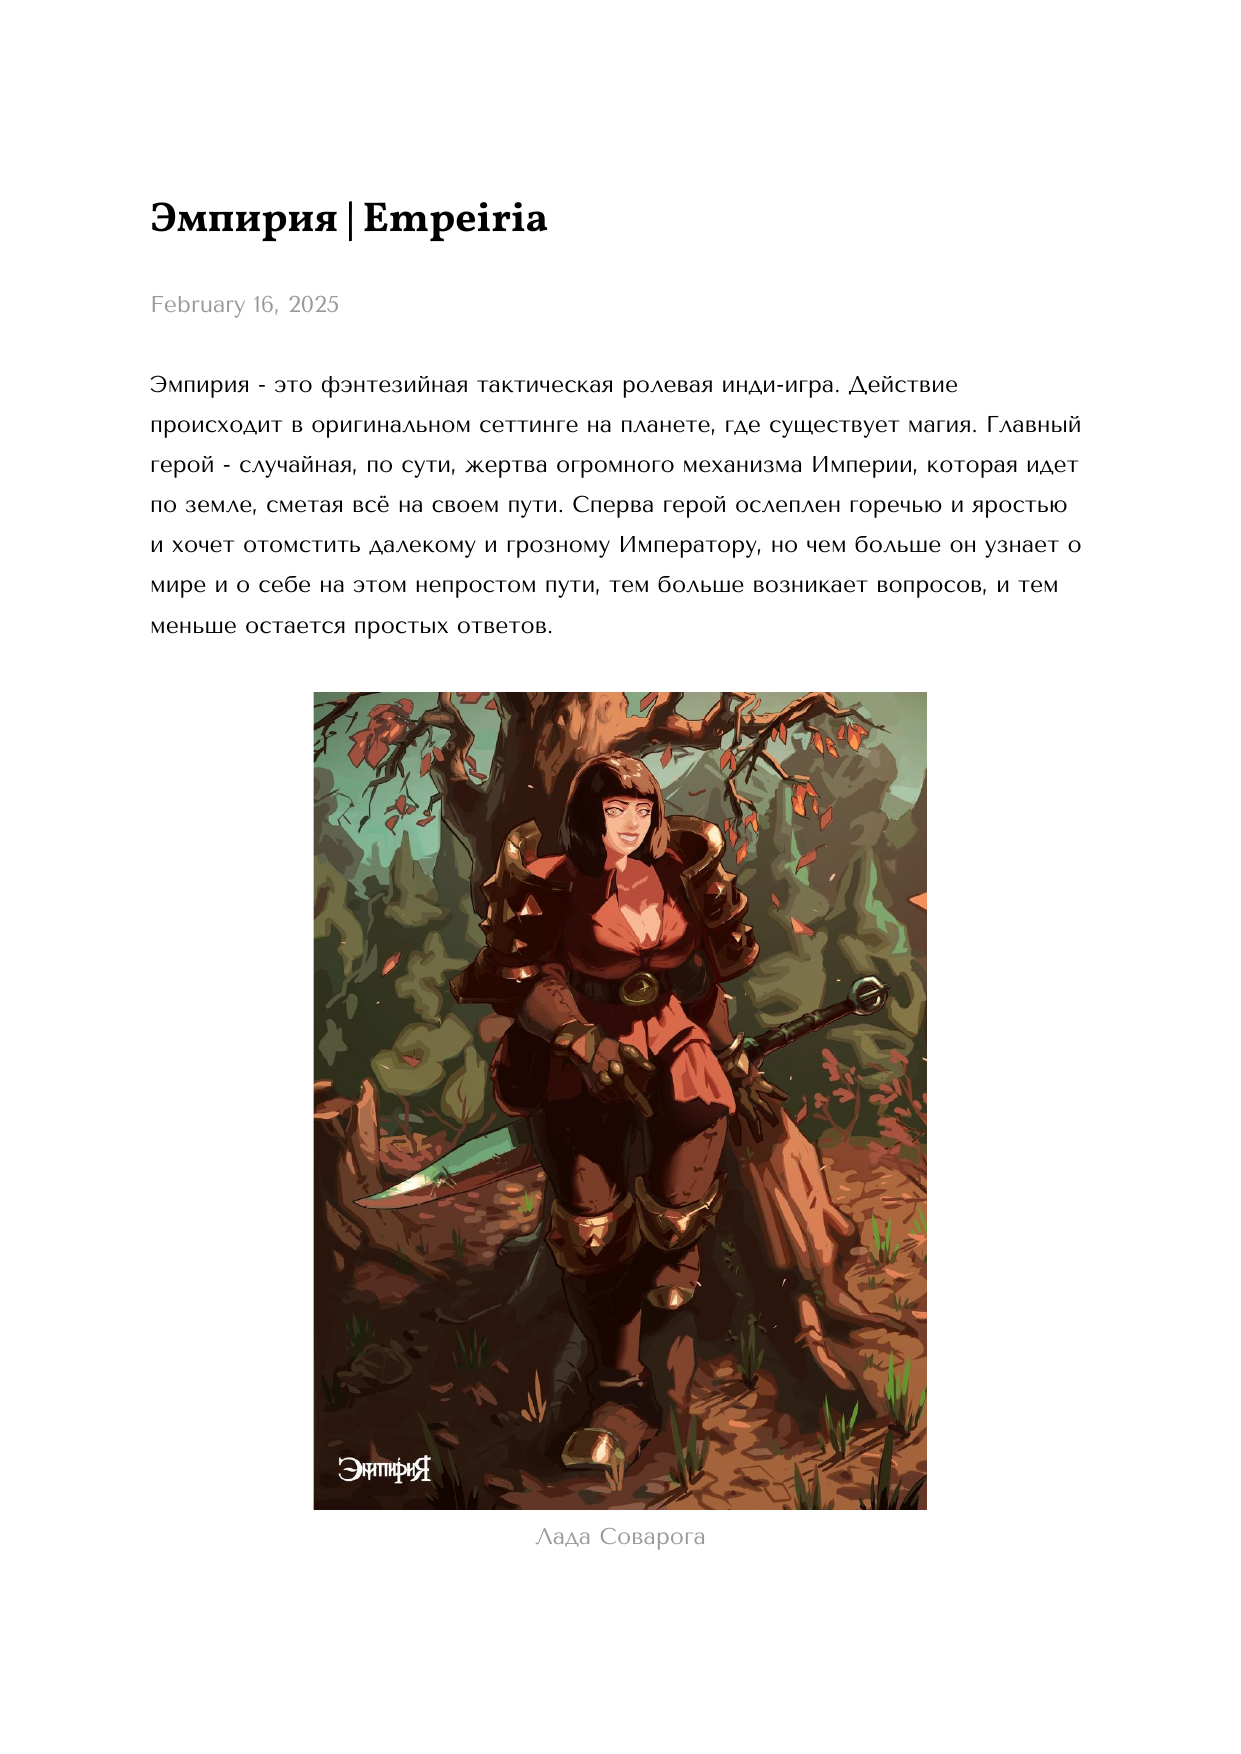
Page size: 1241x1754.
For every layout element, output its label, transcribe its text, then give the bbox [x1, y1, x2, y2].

text Лада Соварога [150, 1523, 1090, 1550]
text February 16, 2025 [150, 291, 1090, 318]
picture [313, 692, 927, 1510]
subtitle Эмпирия | Empeiria [150, 192, 1090, 250]
text Эмпирия - это фэнтезийная тактическая ролевая инди-игра. Действие происходит в оригинальном сеттинге на планете, где существует магия. Главный герой - случайная, по сути, жертва огромного механизма Империи, которая идет по земле, сметая всё на своем пути. Сперва герой ослеплен горечью и яростью и хочет отомстить далекому и грозному Императору, но чем больше он узнает о мире и о себе на этом непростом пути, тем больше возникает вопросов, и тем меньше остается простых ответов. [150, 371, 1090, 639]
